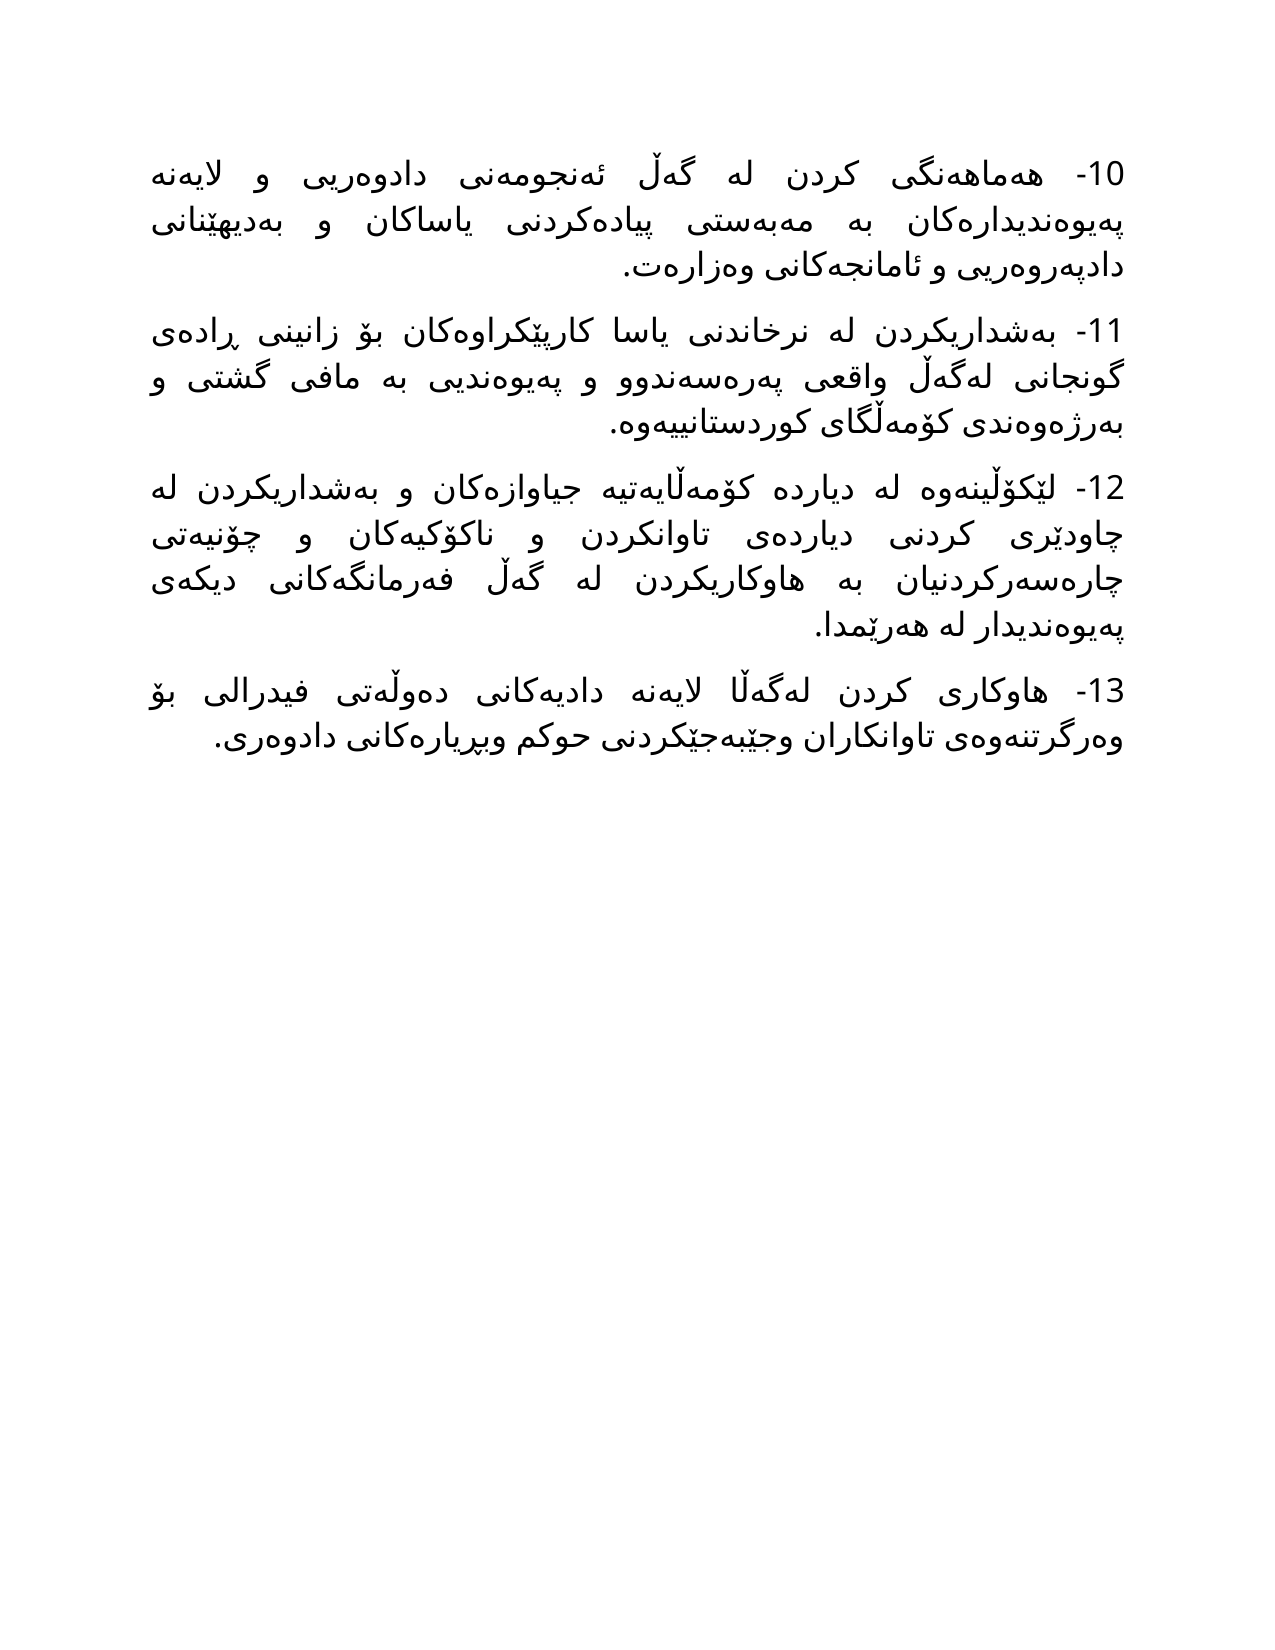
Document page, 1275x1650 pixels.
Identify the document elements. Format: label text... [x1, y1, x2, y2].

text 10- هەماهەنگی كردن لە گەڵ ئەنجومەنی دادوەریی و لایەنە پەیوەندیدارەكان بە مەبەستی پیادەكردنی یاساكان و بەدیهێنانی دادپەروەریی و ئامانجەكانی وەزارەت. [150, 150, 1125, 286]
text 11- بەشداریكردن لە نرخاندنی یاسا كارپێكراوەكان بۆ زانینی ڕادەی گونجانی لەگەڵ واقعی پەرەسەندوو و پەیوەندیی بە مافی گشتی و بەرژەوەندی كۆمەڵگای كوردستانییەوە. [150, 307, 1125, 443]
text 13- هاوكاری كردن لەگەڵا لایەنە دادیەكانی دەوڵەتی فیدرالی بۆ وەرگرتنەوەی تاوانكاران وجێبەجێكردنی حوكم وبڕیارەكانی دادوەری. [150, 667, 1125, 757]
text 12- لێكۆڵینەوە لە دیاردە كۆمەڵایەتیە جیاوازەكان و بەشداریكردن لە چاودێری كردنی دیاردەی تاوانكردن و ناكۆكیەكان و چۆنیەتی چارەسەركردنیان بە هاوكاریكردن لە گەڵ فەرمانگەكانی دیكەی پەیوەندیدار لە هەرێمدا. [150, 464, 1125, 646]
